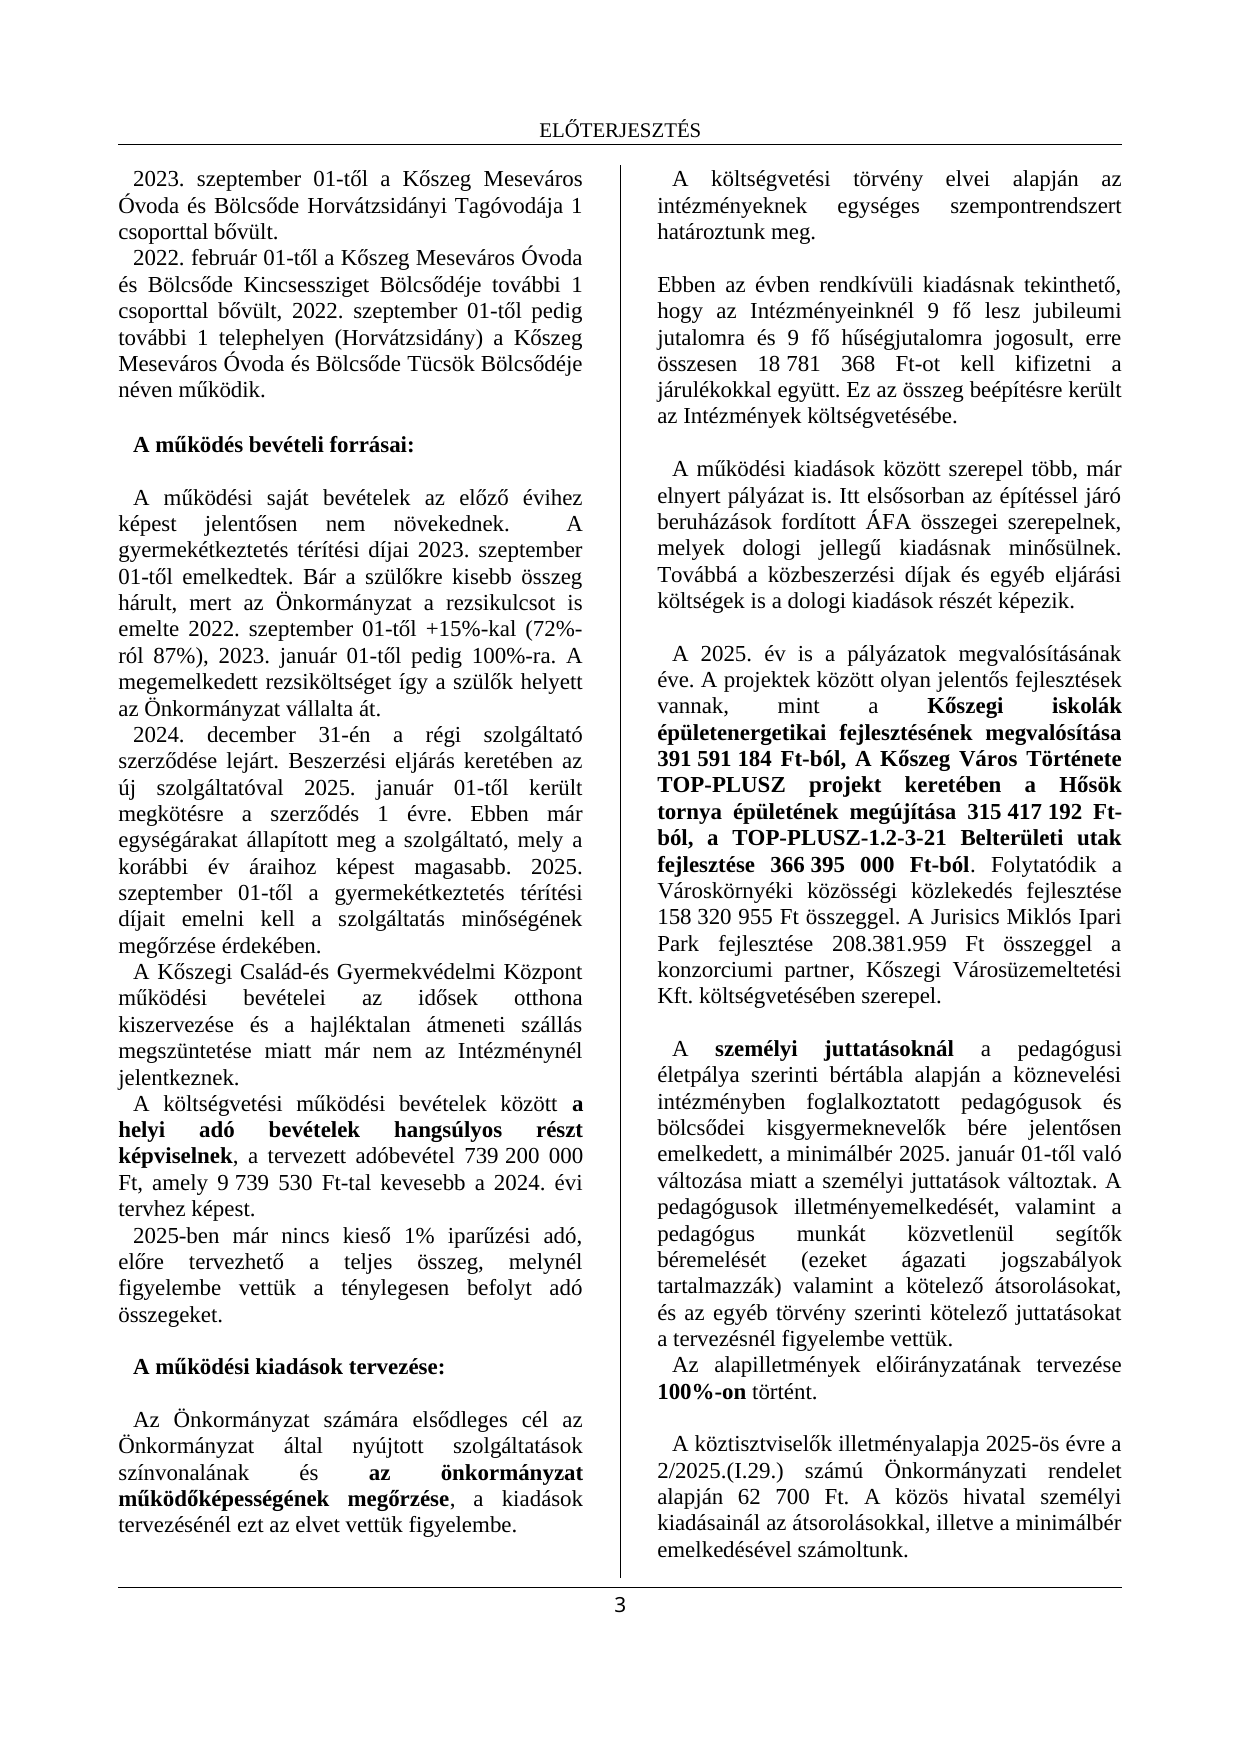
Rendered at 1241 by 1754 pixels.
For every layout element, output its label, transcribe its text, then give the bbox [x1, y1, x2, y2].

text A költségvetési törvény elvei alapján az intézményeknek egységes szempontrendszert határoztunk meg. [657, 165, 1122, 244]
text Az Önkormányzat számára elsődleges cél az Önkormányzat által nyújtott szolgáltatások színvonalának és az önkormányzat működőképességének megőrzése, a kiadások tervezésénél ezt az elvet vettük figyelembe. [118, 1406, 583, 1538]
text Az alapilletmények előirányzatának tervezése 100%-on történt. [657, 1351, 1122, 1404]
text 2023. szeptember 01-től a Kőszeg Meseváros Óvoda és Bölcsőde Horvátzsidányi Tagóvodája 1 csoporttal bővült. [118, 165, 583, 244]
text 2025-ben már nincs kieső 1% iparűzési adó, előre tervezhető a teljes összeg, melynél figyelembe vettük a ténylegesen befolyt adó összegeket. [118, 1222, 583, 1327]
text A működési kiadások tervezése: [118, 1353, 583, 1380]
text A költségvetési működési bevételek között a helyi adó bevételek hangsúlyos részt képviselnek, a tervezett adóbevétel 739 200 000 Ft, amely 9 739 530 Ft-tal kevesebb a 2024. évi tervhez képest. [118, 1090, 583, 1222]
text A működés bevételi forrásai: [118, 431, 583, 457]
text 2024. december 31-én a régi szolgáltató szerződése lejárt. Beszerzési eljárás keretében az új szolgáltatóval 2025. január 01-től került megkötésre a szerződés 1 évre. Ebben már egységárakat állapított meg a szolgáltató, mely a korábbi év áraihoz képest magasabb. 2025. szeptember 01-től a gyermekétkeztetés térítési díjait emelni kell a szolgáltatás minőségének megőrzése érdekében. [118, 721, 583, 958]
text A működési saját bevételek az előző évihez képest jelentősen nem növekednek. A gyermekétkeztetés térítési díjai 2023. szeptember 01-től emelkedtek. Bár a szülőkre kisebb összeg hárult, mert az Önkormányzat a rezsikulcsot is emelte 2022. szeptember 01-től +15%-kal (72%-ról 87%), 2023. január 01-től pedig 100%-ra. A megemelkedett rezsiköltséget így a szülők helyett az Önkormányzat vállalta át. [118, 484, 583, 721]
text A működési kiadások között szerepel több, már elnyert pályázat is. Itt elsősorban az építéssel járó beruházások fordított ÁFA összegei szerepelnek, melyek dologi jellegű kiadásnak minősülnek. Továbbá a közbeszerzési díjak és egyéb eljárási költségek is a dologi kiadások részét képezik. [657, 455, 1122, 613]
text A 2025. év is a pályázatok megvalósításának éve. A projektek között olyan jelentős fejlesztések vannak, mint a Kőszegi iskolák épületenergetikai fejlesztésének megvalósítása 391 591 184 Ft-ból, A Kőszeg Város Története TOP-PLUSZ projekt keretében a Hősök tornya épületének megújítása 315 417 192 Ft-ból, a TOP-PLUSZ-1.2-3-21 Belterületi utak fejlesztése 366 395 000 Ft-ból. Folytatódik a Városkörnyéki közösségi közlekedés fejlesztése 158 320 955 Ft összeggel. A Jurisics Miklós Ipari Park fejlesztése 208.381.959 Ft összeggel a konzorciumi partner, Kőszegi Városüzemeltetési Kft. költségvetésében szerepel. [657, 640, 1122, 1009]
text Ebben az évben rendkívüli kiadásnak tekinthető, hogy az Intézményeinknél 9 fő lesz jubileumi jutalomra és 9 fő hűségjutalomra jogosult, erre összesen 18 781 368 Ft-ot kell kifizetni a járulékokkal együtt. Ez az összeg beépítésre került az Intézmények költségvetésébe. [657, 271, 1122, 429]
text A Kőszegi Család-és Gyermekvédelmi Központ működési bevételei az idősek otthona kiszervezése és a hajléktalan átmeneti szállás megszüntetése miatt már nem az Intézménynél jelentkeznek. [118, 958, 583, 1090]
text A személyi juttatásoknál a pedagógusi életpálya szerinti bértábla alapján a köznevelési intézményben foglalkoztatott pedagógusok és bölcsődei kisgyermeknevelők bére jelentősen emelkedett, a minimálbér 2025. január 01-től való változása miatt a személyi juttatások változtak. A pedagógusok illetményemelkedését, valamint a pedagógus munkát közvetlenül segítők béremelését (ezeket ágazati jogszabályok tartalmazzák) valamint a kötelező átsorolásokat, és az egyéb törvény szerinti kötelező juttatásokat a tervezésnél figyelembe vettük. [657, 1035, 1122, 1351]
text A köztisztviselők illetményalapja 2025-ös évre a 2/2025.(I.29.) számú Önkormányzati rendelet alapján 62 700 Ft. A közös hivatal személyi kiadásainál az átsorolásokkal, illetve a minimálbér emelkedésével számoltunk. [657, 1430, 1122, 1562]
text 2022. február 01-től a Kőszeg Meseváros Óvoda és Bölcsőde Kincsessziget Bölcsődéje további 1 csoporttal bővült, 2022. szeptember 01-től pedig további 1 telephelyen (Horvátzsidány) a Kőszeg Meseváros Óvoda és Bölcsőde Tücsök Bölcsődéje néven működik. [118, 244, 583, 403]
